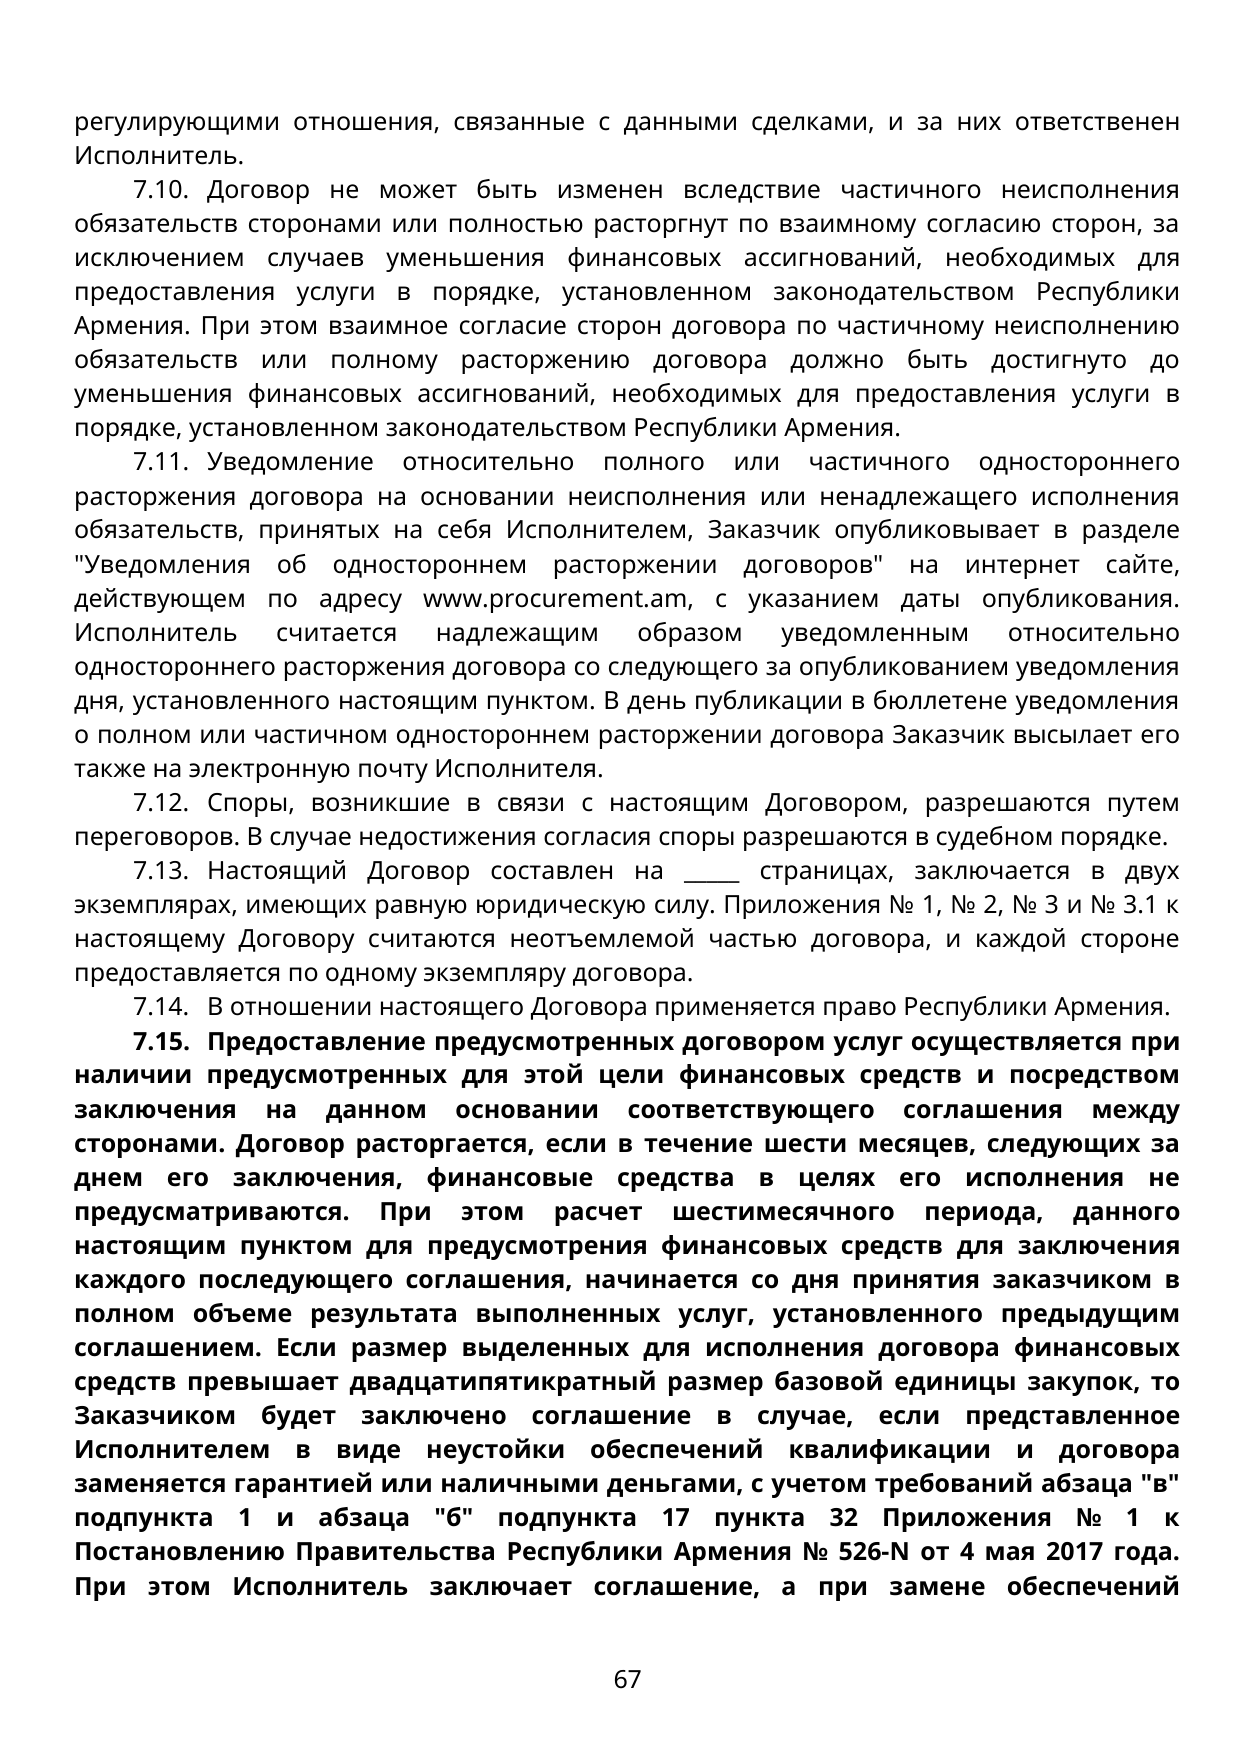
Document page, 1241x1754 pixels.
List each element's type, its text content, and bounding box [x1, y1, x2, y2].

text 7.12. Споры, возникшие в связи с настоящим Договором, разрешаются путем переговоров. В случае недостижения согласия споры разрешаются в судебном порядке. [74, 785, 1181, 853]
text 7.10. Договор не может быть изменен вследствие частичного неисполнения обязательств сторонами или полностью расторгнут по взаимному согласию сторон, за исключением случаев уменьшения финансовых ассигнований, необходимых для предоставления услуги в порядке, установленном законодательством Республики Армения. При этом взаимное согласие сторон договора по частичному неисполнению обязательств или полному расторжению договора должно быть достигнуто до уменьшения финансовых ассигнований, необходимых для предоставления услуги в порядке, установленном законодательством Республики Армения. [74, 172, 1181, 444]
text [74, 103, 1181, 172]
text 7.14. В отношении настоящего Договора применяется право Республики Армения. [74, 989, 1181, 1023]
text 7.11. Уведомление относительно полного или частичного одностороннего расторжения договора на основании неисполнения или ненадлежащего исполнения обязательств, принятых на себя Исполнителем, Заказчик опубликовывает в разделе "Уведомления об одностороннем расторжении договоров" на интернет сайте, действующем по адресу www.procurement.am, с указанием даты опубликования. Исполнитель считается надлежащим образом уведомленным относительно одностороннего расторжения договора со следующего за опубликованием уведомления дня, установленного настоящим пунктом. В день публикации в бюллетене уведомления о полном или частичном одностороннем расторжении договора Заказчик высылает его также на электронную почту Исполнителя. [74, 444, 1181, 785]
text 7.13. Настоящий Договор составлен на _____ страницах, заключается в двух экземплярах, имеющих равную юридическую силу. Приложения № 1, № 2, № 3 и № 3.1 к настоящему Договору считаются неотъемлемой частью договора, и каждой стороне предоставляется по одному экземпляру договора. [74, 853, 1181, 989]
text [74, 1023, 1181, 1602]
